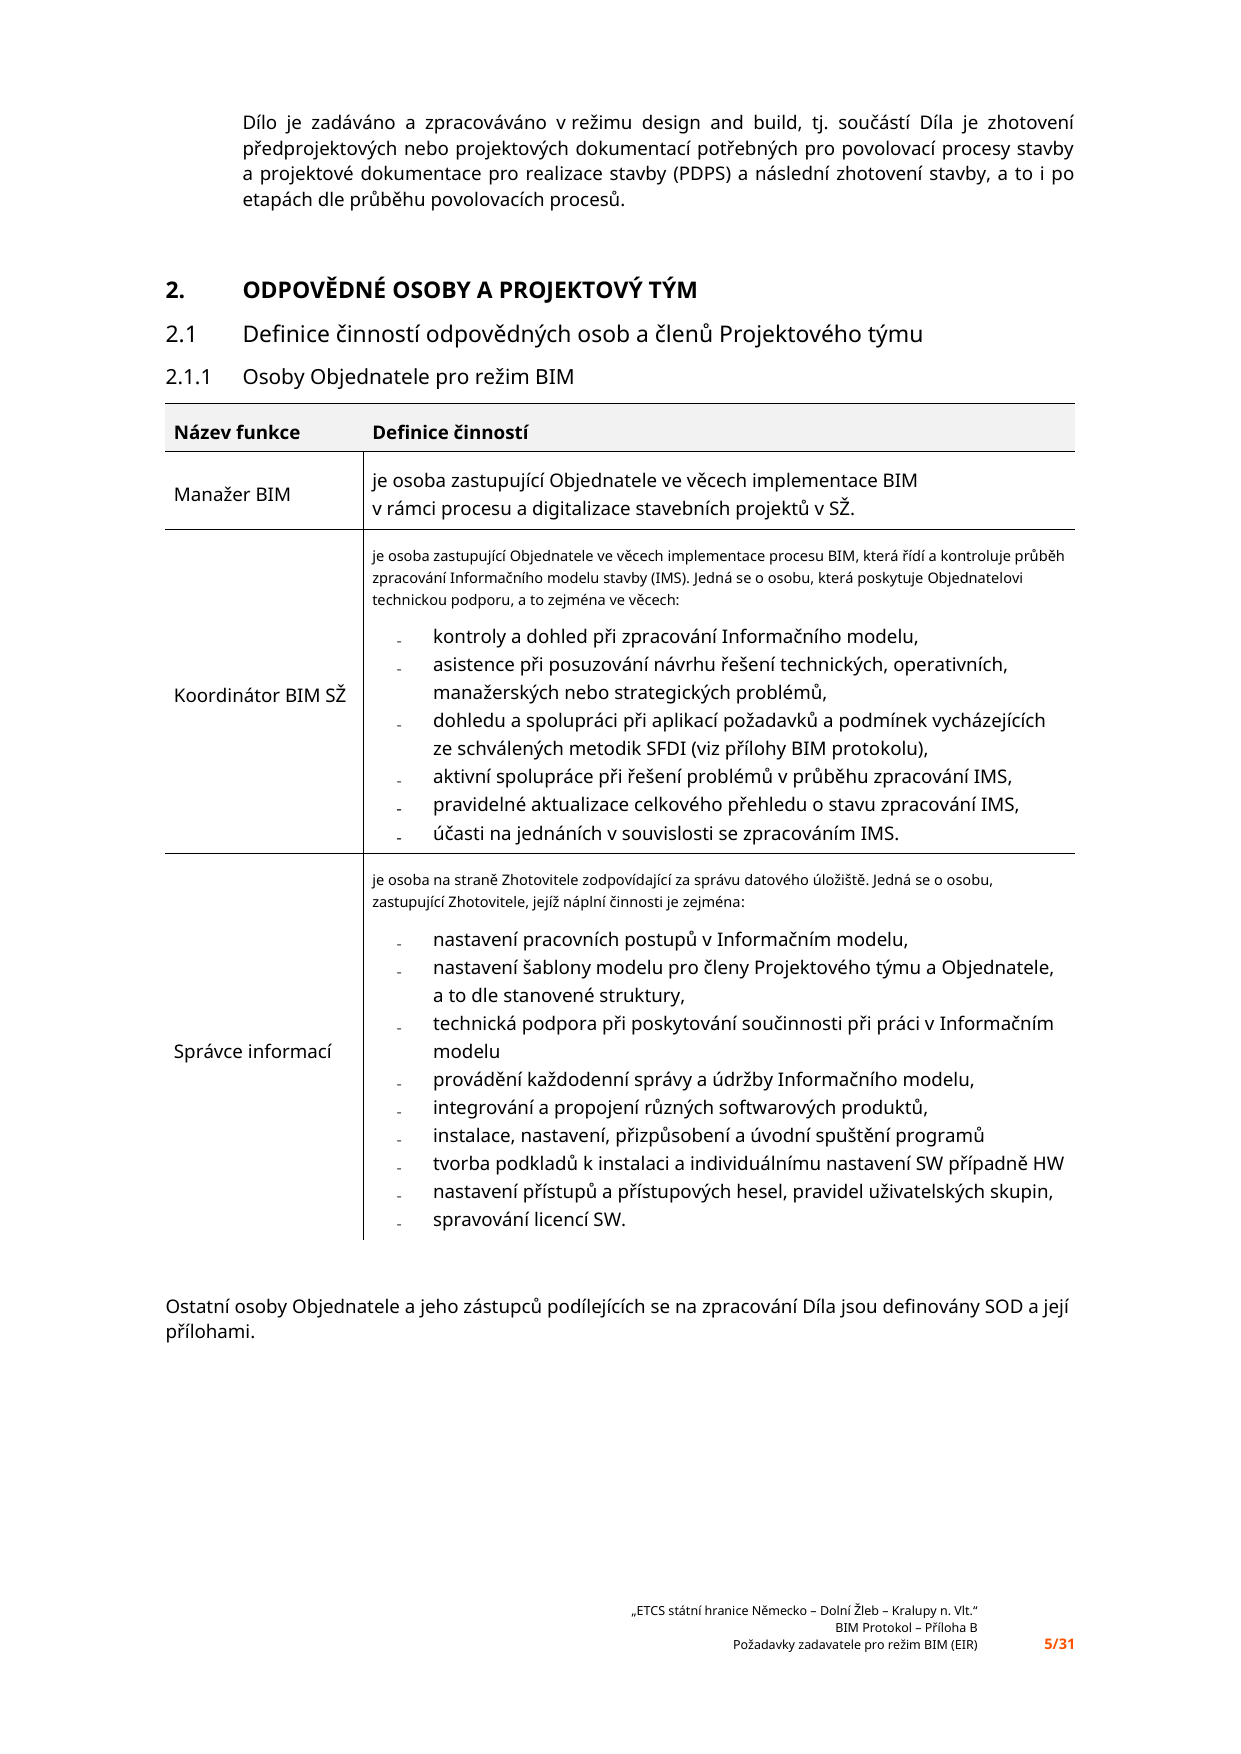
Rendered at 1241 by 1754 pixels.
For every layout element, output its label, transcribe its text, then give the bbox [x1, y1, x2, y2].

text Dílo je zadáváno a zpracováváno v režimu design and build, tj. součástí Díla je zhotovení předprojektových nebo projektových dokumentací potřebných pro povolovací procesy stavby a projektové dokumentace pro realizace stavby (PDPS) a následní zhotovení stavby, a to i po etapách dle průběhu povolovacích procesů. [242, 109, 1075, 211]
text Osoby Objednatele pro režim BIM [165, 362, 1075, 390]
table_header Název funkce [165, 404, 364, 451]
text Odpovědné osoby a projektový tým [165, 274, 1075, 306]
table_cell je osoba na straně Zhotovitele zodpovídající za správu datového úložiště. Jedná se o osobu, zastupující Zhotovitele, jejíž náplní činnosti je zejména: nastavení pracovních postupů v Informačním modelu, nastavení šablony modelu pro členy Projektového týmu a Objednatele, a to dle stanovené struktury, technická podpora při poskytování součinnosti při práci v Informačním modelu provádění každodenní správy a údržby Informačního modelu, integrování a propojení různých softwarových produktů, instalace, nastavení, přizpůsobení a úvodní spuštění programů tvorba podkladů k instalaci a individuálnímu nastavení SW případně HW nastavení přístupů a přístupových hesel, pravidel uživatelských skupin, spravování licencí SW. [364, 854, 1075, 1240]
table_header Definice činností [364, 404, 1075, 451]
text Ostatní osoby Objednatele a jeho zástupců podílejících se na zpracování Díla jsou definovány SOD a její přílohami. [165, 1293, 1075, 1344]
table_cell Správce informací [165, 854, 363, 1240]
text Definice činností odpovědných osob a členů Projektového týmu [165, 318, 1075, 349]
table_cell je osoba zastupující Objednatele ve věcech implementace procesu BIM, která řídí a kontroluje průběh zpracování Informačního modelu stavby (IMS). Jedná se o osobu, která poskytuje Objednatelovi technickou podporu, a to zejména ve věcech: kontroly a dohled při zpracování Informačního modelu, asistence při posuzování návrhu řešení technických, operativních, manažerských nebo strategických problémů, dohledu a spolupráci při aplikací požadavků a podmínek vycházejících ze schválených metodik SFDI (viz přílohy BIM protokolu), aktivní spolupráce při řešení problémů v průběhu zpracování IMS, pravidelné aktualizace celkového přehledu o stavu zpracování IMS, účasti na jednáních v souvislosti se zpracováním IMS. [364, 530, 1075, 853]
table_cell Koordinátor BIM SŽ [165, 530, 363, 853]
table_cell je osoba zastupující Objednatele ve věcech implementace BIM v rámci procesu a digitalizace stavebních projektů v SŽ. [364, 452, 1075, 529]
table_cell Manažer BIM [165, 452, 363, 529]
